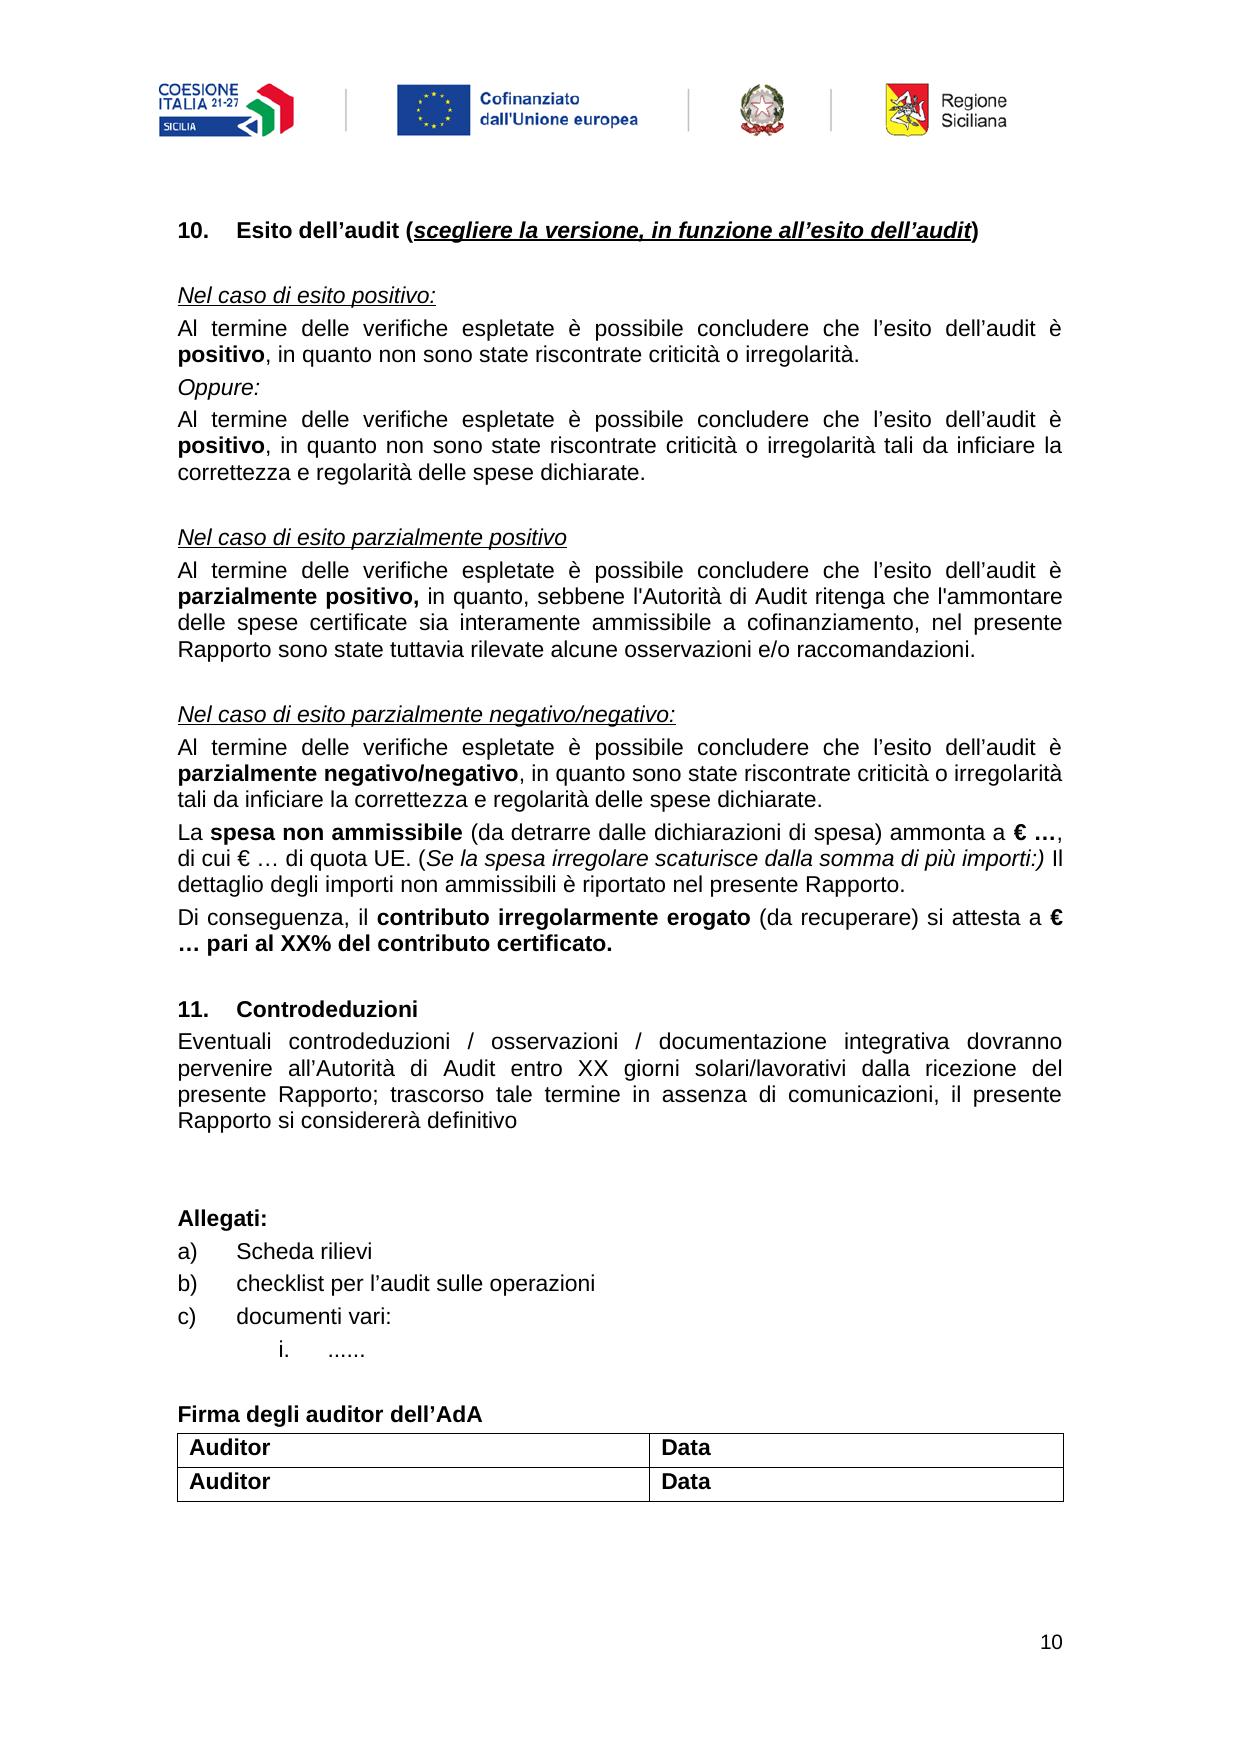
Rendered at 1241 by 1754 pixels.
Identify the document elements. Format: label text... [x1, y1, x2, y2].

list Controdeduzioni [177, 996, 1063, 1022]
list documenti vari: [177, 1303, 1063, 1329]
text Nel caso di esito positivo: [177, 282, 1063, 308]
text Allegati: [177, 1205, 1063, 1231]
list Scheda rilievi [177, 1238, 1063, 1264]
table_cell Auditor [178, 1468, 649, 1501]
text Al termine delle verifiche espletate è possibile concludere che l’esito dell’audit è parzialmente negativo/negativo, in quanto sono state riscontrate criticità o irregolarità tali da inficiare la correttezza e regolarità delle spese dichiarate. [177, 733, 1063, 812]
text Al termine delle verifiche espletate è possibile concludere che l’esito dell’audit è positivo, in quanto non sono state riscontrate criticità o irregolarità. [177, 314, 1063, 367]
list Esito dell’audit (scegliere la versione, in funzione all’esito dell’audit) [177, 217, 1063, 243]
text Di conseguenza, il contributo irregolarmente erogato (da recuperare) si attesta a € … pari al XX% del contributo certificato. [177, 904, 1063, 957]
list checklist per l’audit sulle operazioni [177, 1270, 1063, 1297]
table_header Data [650, 1434, 1063, 1467]
text Al termine delle verifiche espletate è possibile concludere che l’esito dell’audit è positivo, in quanto non sono state riscontrate criticità o irregolarità tali da inficiare la correttezza e regolarità delle spese dichiarate. [177, 406, 1063, 485]
table_cell Data [650, 1468, 1063, 1501]
text Firma degli auditor dell’AdA [177, 1401, 1063, 1427]
list ...... [290, 1336, 1010, 1362]
text Eventuali controdeduzioni / osservazioni / documentazione integrativa dovranno pervenire all’Autorità di Audit entro XX giorni solari/lavorativi dalla ricezione del presente Rapporto; trascorso tale termine in assenza di comunicazioni, il presente Rapporto si considererà definitivo [177, 1028, 1063, 1134]
text Al termine delle verifiche espletate è possibile concludere che l’esito dell’audit è parzialmente positivo, in quanto, sebbene l'Autorità di Audit ritenga che l'ammontare delle spese certificate sia interamente ammissibile a cofinanziamento, nel presente Rapporto sono state tuttavia rilevate alcune osservazioni e/o raccomandazioni. [177, 557, 1063, 662]
text La spesa non ammissibile (da detrarre dalle dichiarazioni di spesa) ammonta a € …, di cui € … di quota UE. (Se la spesa irregolare scaturisce dalla somma di più importi:) Il dettaglio degli importi non ammissibili è riportato nel presente Rapporto. [177, 819, 1063, 898]
text Nel caso di esito parzialmente positivo [177, 524, 1063, 550]
table_header Auditor [178, 1434, 649, 1467]
text Nel caso di esito parzialmente negativo/negativo: [177, 701, 1063, 727]
text Oppure: [177, 373, 1063, 400]
picture [158, 57, 1045, 163]
